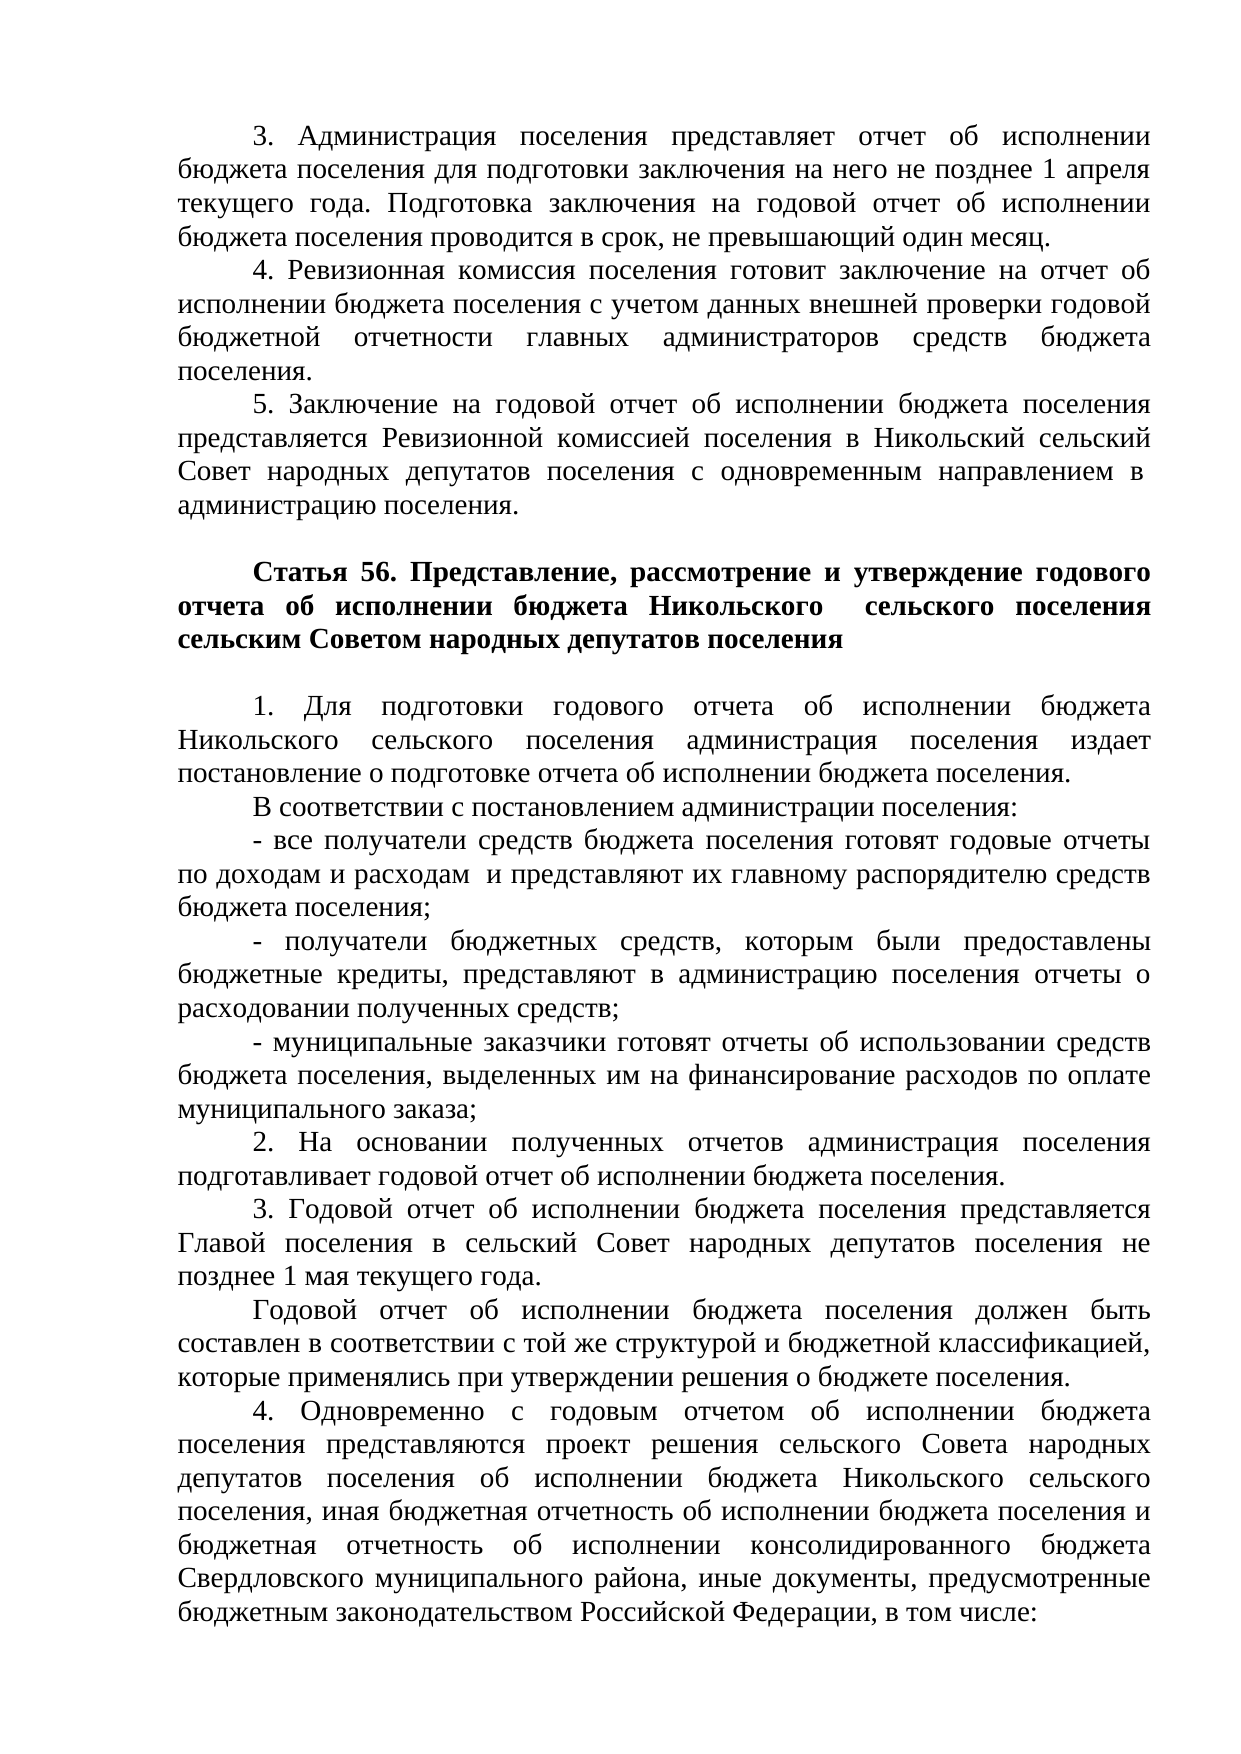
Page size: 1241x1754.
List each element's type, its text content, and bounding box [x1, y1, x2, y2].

text Статья 56. Представление, рассмотрение и утверждение годового отчета об исполнении бюджета Никольского сельского поселения сельским Советом народных депутатов поселения [177, 554, 1152, 655]
text 4. Одновременно с годовым отчетом об исполнении бюджета поселения представляются проект решения сельского Совета народных депутатов поселения об исполнении бюджета Никольского сельского поселения, иная бюджетная отчетность об исполнении бюджета поселения и бюджетная отчетность об исполнении консолидированного бюджета Свердловского муниципального района, иные документы, предусмотренные бюджетным законодательством Российской Федерации, в том числе: [177, 1393, 1152, 1627]
text 4. Ревизионная комиссия поселения готовит заключение на отчет об исполнении бюджета поселения с учетом данных внешней проверки годовой бюджетной отчетности главных администраторов средств бюджета поселения. [177, 252, 1152, 386]
text 1. Для подготовки годового отчета об исполнении бюджета Никольского сельского поселения администрация поселения издает постановление о подготовке отчета об исполнении бюджета поселения. [177, 688, 1152, 789]
text В соответствии с постановлением администрации поселения: [177, 789, 1152, 822]
text - муниципальные заказчики готовят отчеты об использовании средств бюджета поселения, выделенных им на финансирование расходов по оплате муниципального заказа; [177, 1024, 1152, 1124]
text Годовой отчет об исполнении бюджета поселения должен быть составлен в соответствии с той же структурой и бюджетной классификацией, которые применялись при утверждении решения о бюджете поселения. [177, 1292, 1152, 1393]
text 3. Администрация поселения представляет отчет об исполнении бюджета поселения для подготовки заключения на него не позднее 1 апреля текущего года. Подготовка заключения на годовой отчет об исполнении бюджета поселения проводится в срок, не превышающий один месяц. [177, 118, 1152, 252]
text - получатели бюджетных средств, которым были предоставлены бюджетные кредиты, представляют в администрацию поселения отчеты о расходовании полученных средств; [177, 923, 1152, 1024]
text - все получатели средств бюджета поселения готовят годовые отчеты по доходам и расходам и представляют их главному распорядителю средств бюджета поселения; [177, 822, 1152, 923]
text 5. Заключение на годовой отчет об исполнении бюджета поселения представляется Ревизионной комиссией поселения в Никольский сельский Совет народных депутатов поселения с одновременным направлением в администрацию поселения. [177, 386, 1152, 521]
text 2. На основании полученных отчетов администрация поселения подготавливает годовой отчет об исполнении бюджета поселения. [177, 1124, 1152, 1191]
text 3. Годовой отчет об исполнении бюджета поселения представляется Главой поселения в сельский Совет народных депутатов поселения не позднее 1 мая текущего года. [177, 1191, 1152, 1292]
